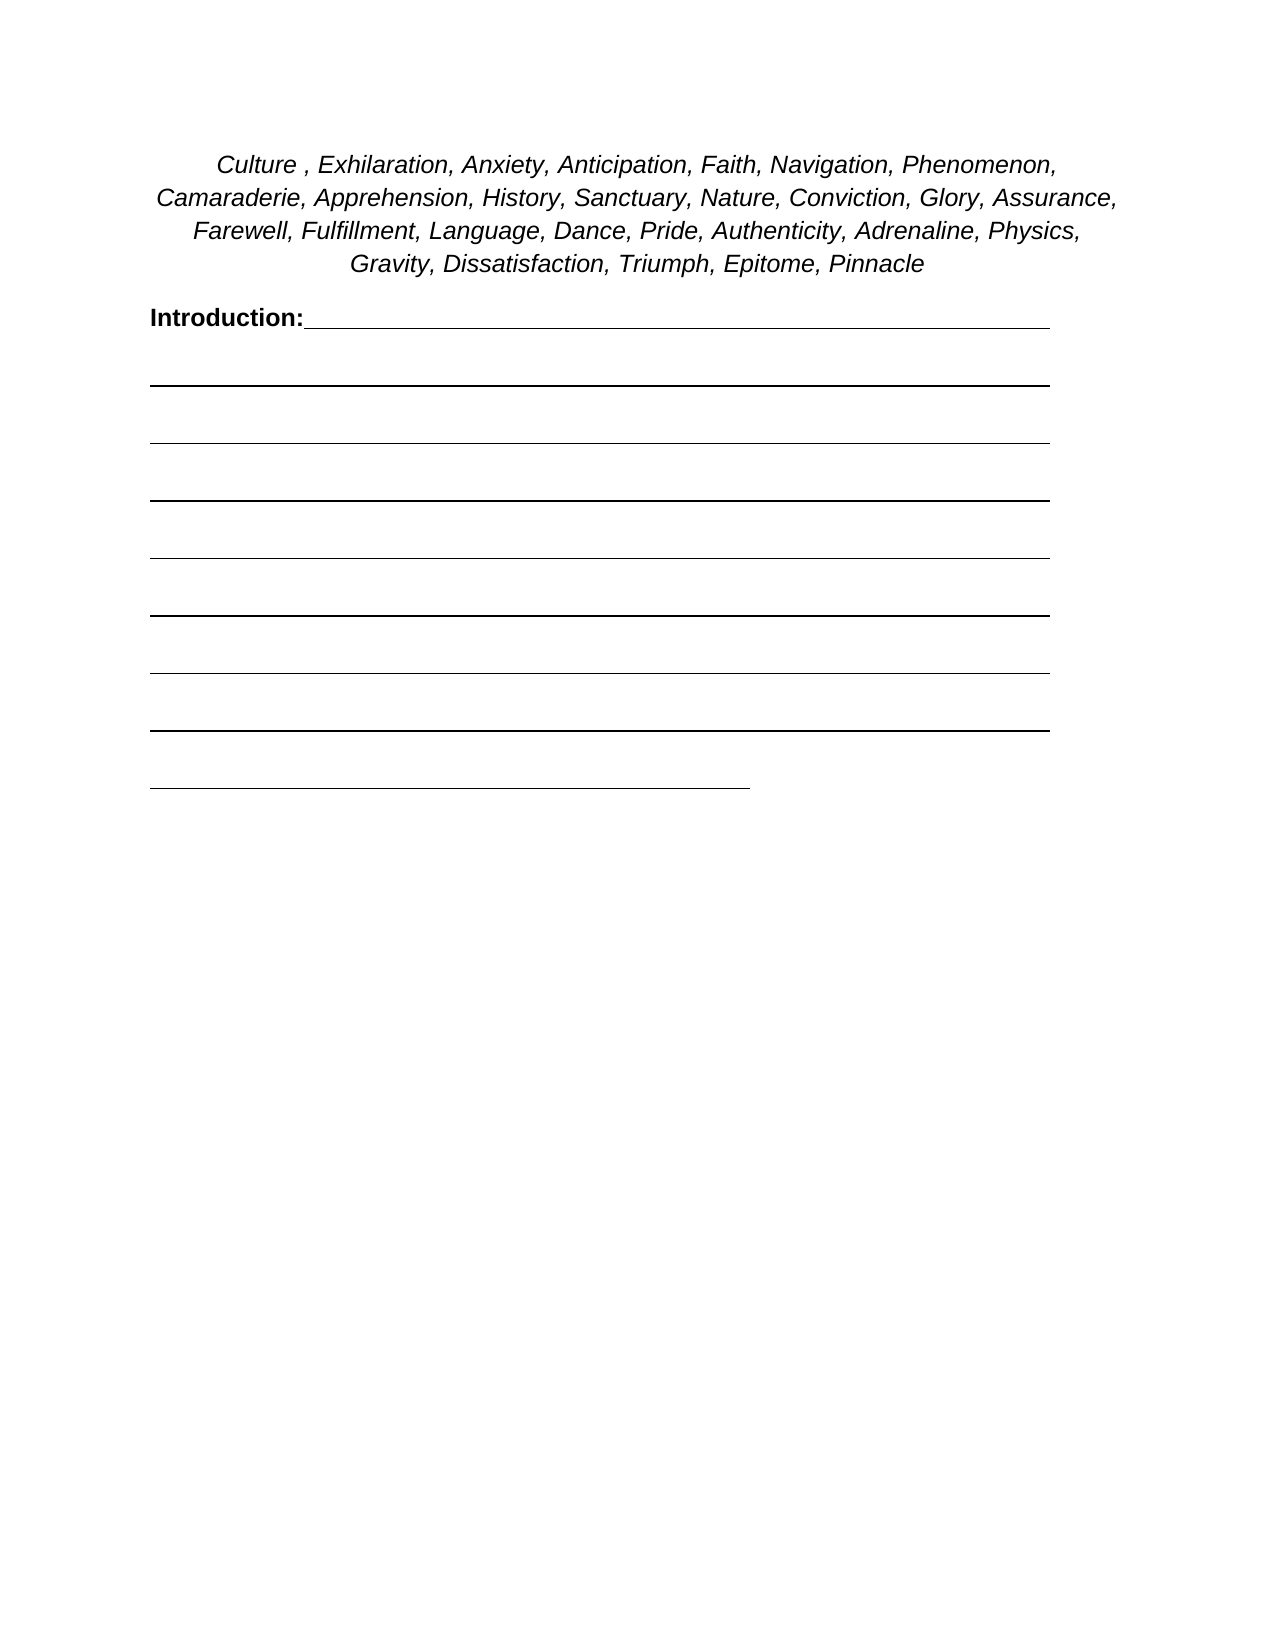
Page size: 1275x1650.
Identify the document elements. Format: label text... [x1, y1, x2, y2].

text Culture , Exhilaration, Anxiety, Anticipation, Faith, Navigation, Phenomenon, Camaraderie, Apprehension, History, Sanctuary, Nature, Conviction, Glory, Assurance, Farewell, Fulfillment, Language, Dance, Pride, Authenticity, Adrenaline, Physics, Gravity, Dissatisfaction, Triumph, Epitome, Pinnacle [150, 150, 1125, 278]
text Introduction: [150, 303, 1125, 792]
